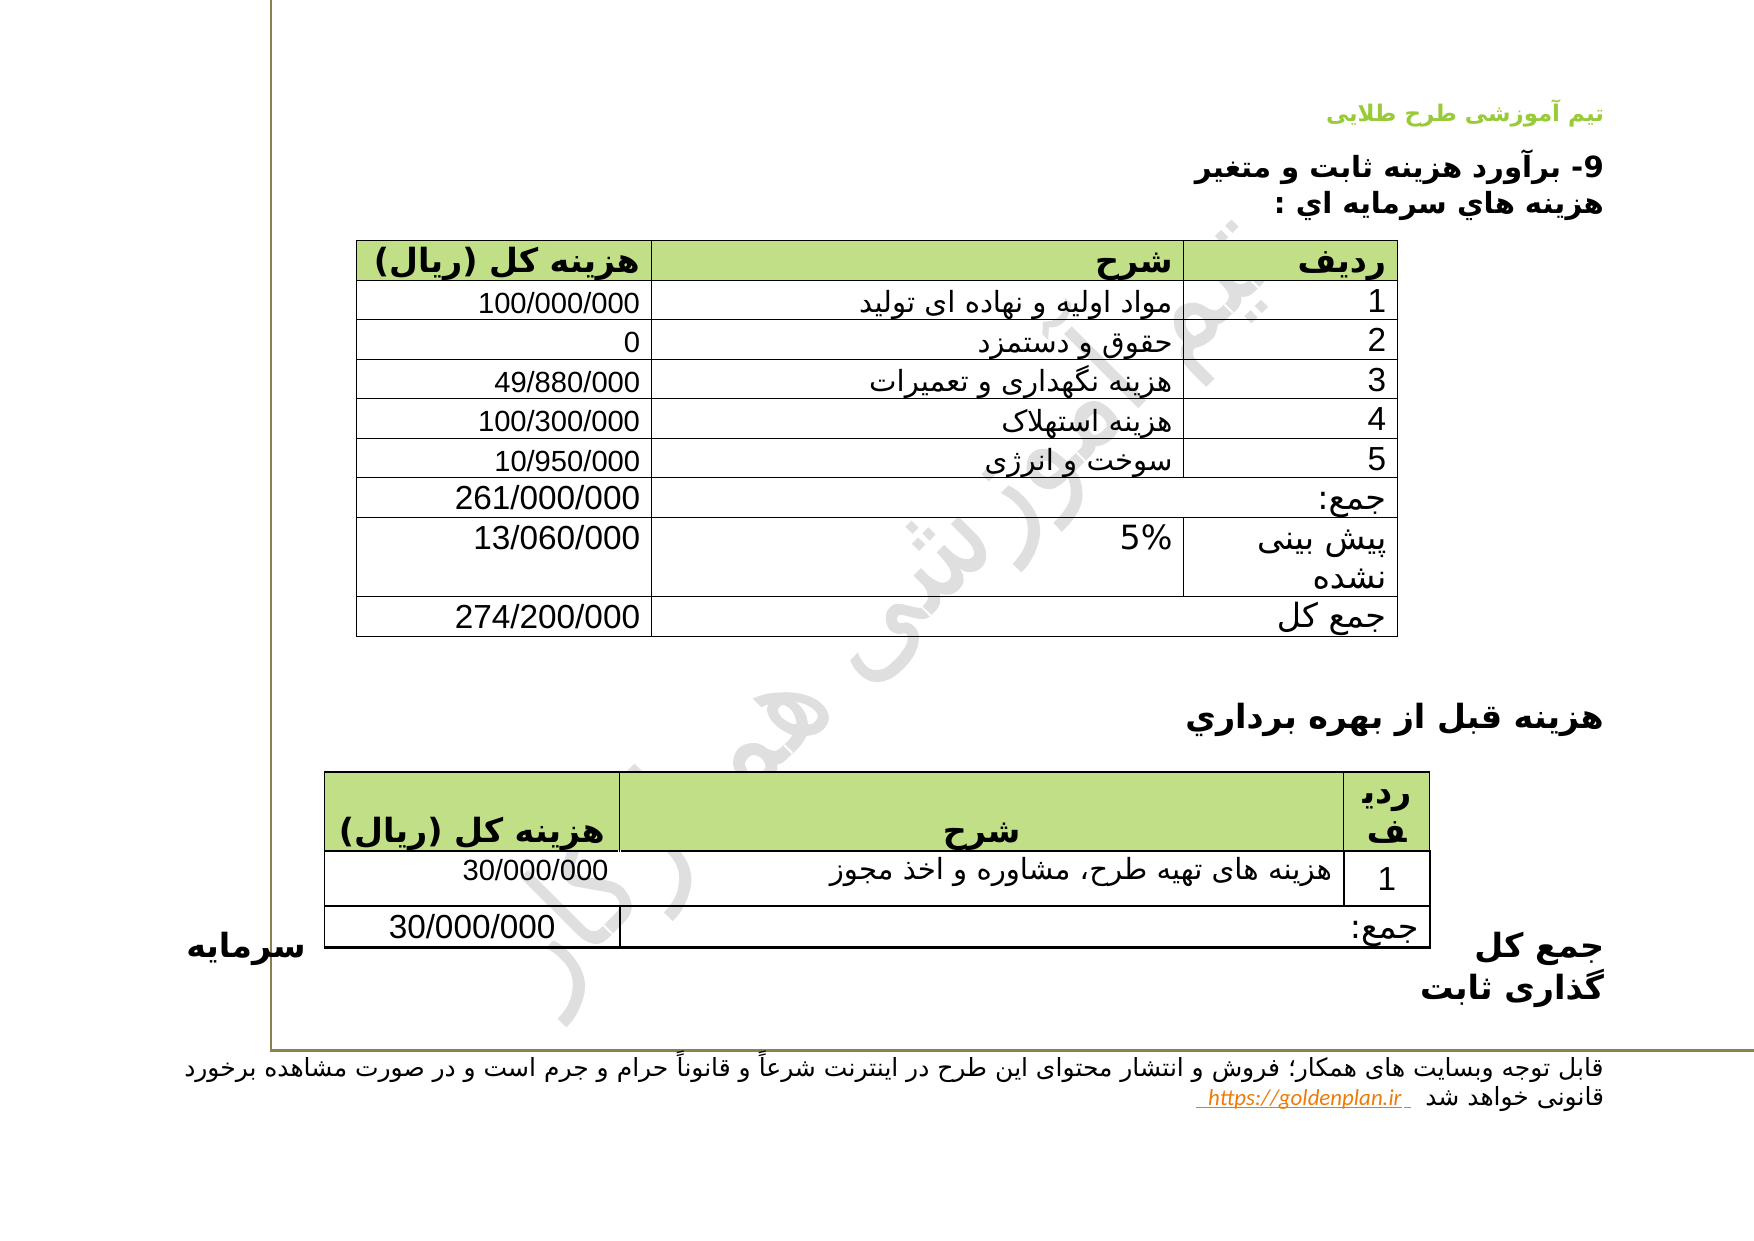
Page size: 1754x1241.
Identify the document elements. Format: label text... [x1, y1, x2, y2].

text هزينه قبل از بهره برداري [150, 697, 1604, 736]
table_cell 10/950/000 [357, 439, 651, 477]
table_cell 0 [357, 320, 651, 359]
table_header شرح [652, 241, 1183, 280]
table_cell 30/000/000 [325, 907, 619, 946]
table_cell 5 [1184, 439, 1397, 477]
table_cell جمع: [652, 478, 1397, 517]
table_header هزینه کل (ریال) [357, 241, 651, 280]
text جمع کل سرمایه گذاری ثابت [150, 927, 1604, 1008]
table_cell هزینه نگهداری و تعمیرات [652, 360, 1183, 398]
table_header ردیف [1184, 241, 1397, 280]
table_cell 100/300/000 [357, 399, 651, 438]
table_cell جمع کل [652, 597, 1397, 636]
table_cell سوخت و انرژی [652, 439, 1183, 477]
table_cell مواد اولیه و نهاده ای تولید [652, 281, 1183, 319]
table_cell جمع: [621, 907, 1429, 946]
table_header هزینه کل (ریال) [325, 773, 619, 850]
table_cell 100/000/000 [357, 281, 651, 319]
table_cell هزینه های تهیه طرح، مشاوره و اخذ مجوز [620, 850, 1343, 905]
table_cell 261/000/000 [357, 478, 651, 517]
table_cell 5% [652, 518, 1183, 596]
table_cell 1 [1345, 852, 1429, 905]
table_cell 49/880/000 [357, 360, 651, 398]
table_cell 3 [1184, 360, 1397, 398]
table_cell 4 [1184, 399, 1397, 438]
table_cell 30/000/000 [325, 850, 619, 905]
table_cell 274/200/000 [357, 597, 651, 636]
table_header شرح [620, 773, 1343, 850]
table_cell هزینه استهلاک [652, 399, 1183, 438]
table_cell حقوق و دستمزد [652, 320, 1183, 359]
text 9- برآورد هزينه ثابت و متغیر هزينه هاي سرمايه اي : [150, 150, 1604, 221]
table_header ردیف [1344, 773, 1429, 850]
table_cell 1 [1184, 281, 1397, 319]
table_cell 13/060/000 [357, 518, 651, 596]
table_cell پیش بینی نشده [1184, 518, 1397, 596]
table_cell 2 [1184, 320, 1397, 359]
